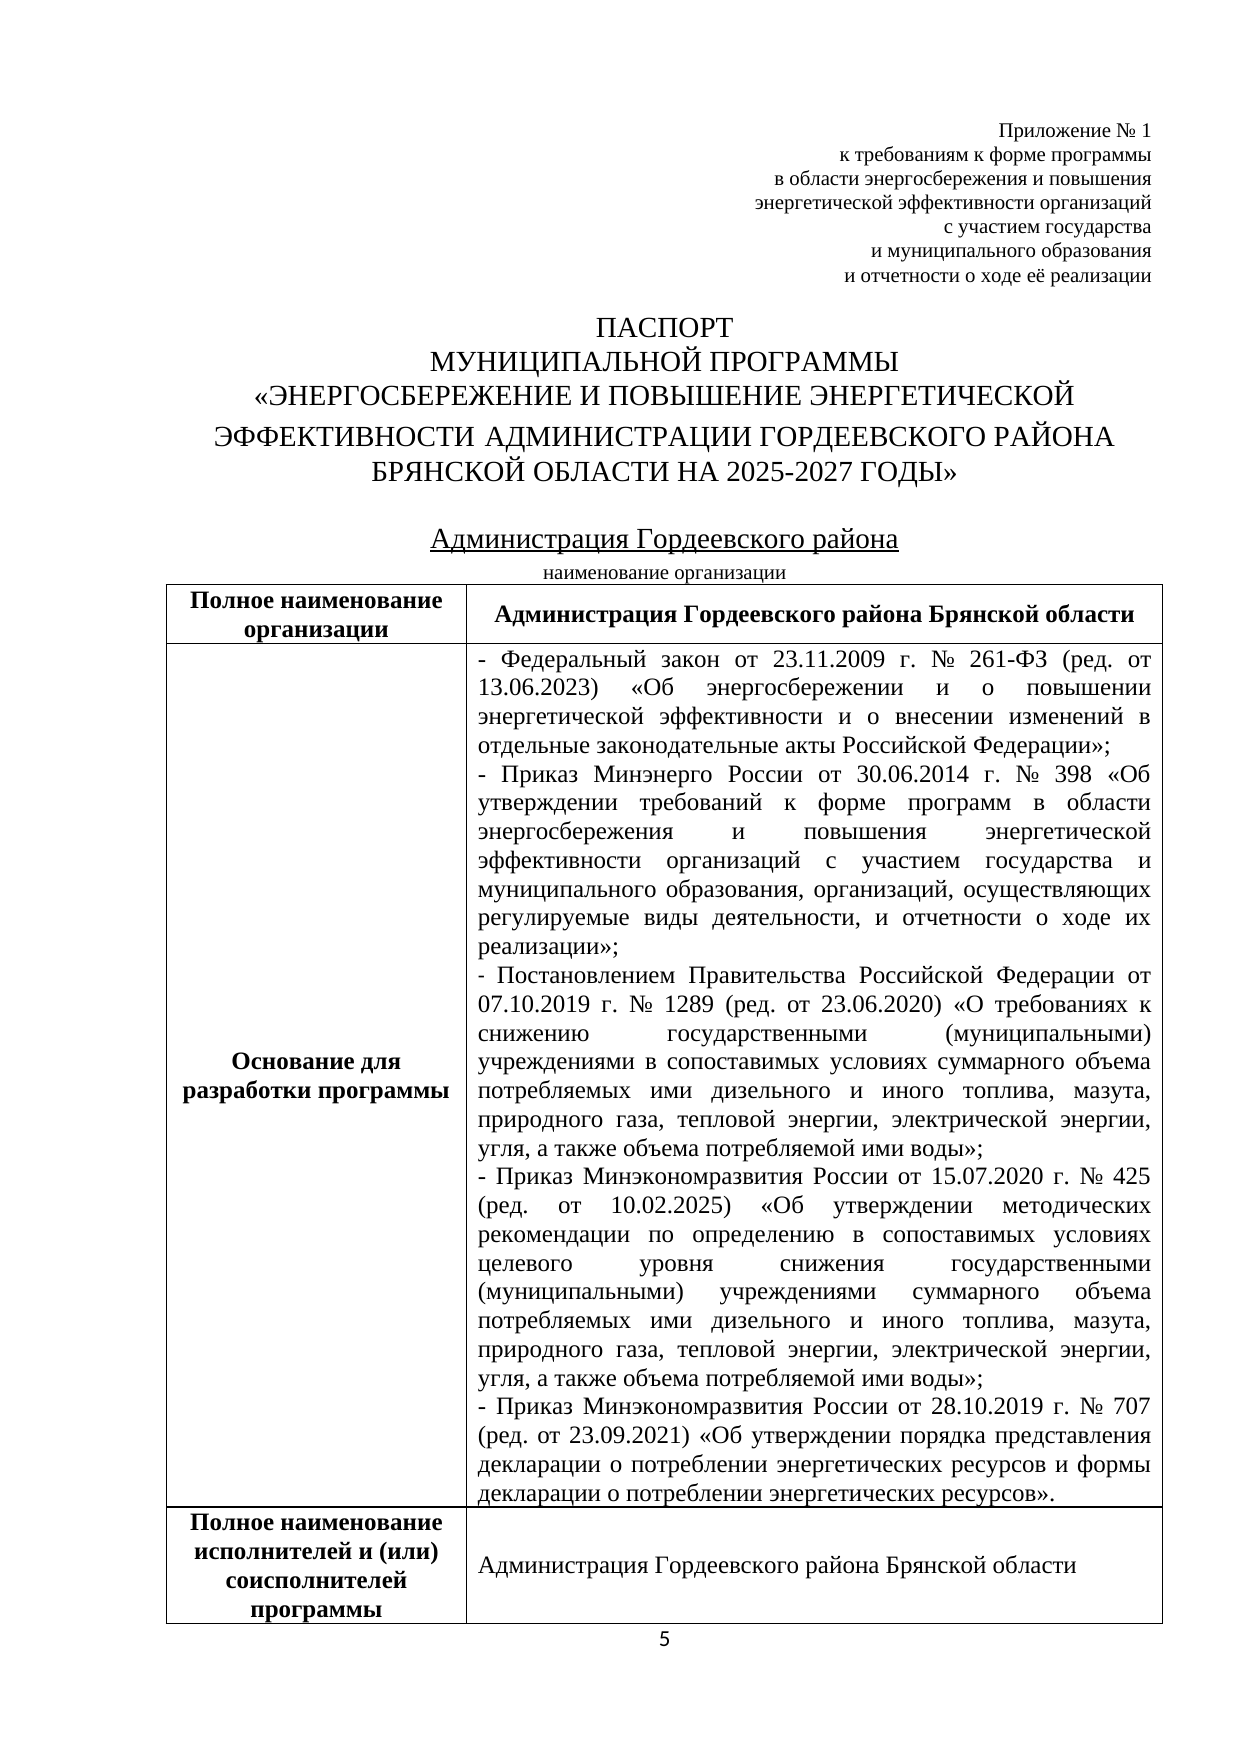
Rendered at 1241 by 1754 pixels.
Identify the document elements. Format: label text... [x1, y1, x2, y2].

text МУНИЦИПАЛЬНОЙ ПРОГРАММЫ [177, 344, 1152, 378]
text с участием государства [177, 214, 1152, 238]
text и отчетности о ходе её реализации [177, 262, 1152, 287]
text БРЯНСКОЙ ОБЛАСТИ НА 2025-2027 ГОДЫ» [177, 454, 1152, 488]
text энергетической эффективности организаций [177, 190, 1152, 214]
table_cell - Федеральный закон от 23.11.2009 г. № 261-ФЗ (ред. от 13.06.2023) «Об энергосбережении и о повышении энергетической эффективности и о внесении изменений в отдельные законодательные акты Российской Федерации»; - Приказ Минэнерго России от 30.06.2014 г. № 398 «Об утверждении требований к форме программ в области энергосбережения и повышения энергетической эффективности организаций с участием государства и муниципального образования, организаций, осуществляющих регулируемые виды деятельности, и отчетности о ходе их реализации»; - Постановлением Правительства Российской Федерации от 07.10.2019 г. № 1289 (ред. от 23.06.2020) «О требованиях к снижению государственными (муниципальными) учреждениями в сопоставимых условиях суммарного объема потребляемых ими дизельного и иного топлива, мазута, природного газа, тепловой энергии, электрической энергии, угля, а также объема потребляемой ими воды»; - Приказ Минэкономразвития России от 15.07.2020 г. № 425 (ред. от 10.02.2025) «Об утверждении методических рекомендации по определению в сопоставимых условиях целевого уровня снижения государственными (муниципальными) учреждениями суммарного объема потребляемых ими дизельного и иного топлива, мазута, природного газа, тепловой энергии, электрической энергии, угля, а также объема потребляемой ими воды»; - Приказ Минэкономразвития России от 28.10.2019 г. № 707 (ред. от 23.09.2021) «Об утверждении порядка представления декларации о потреблении энергетических ресурсов и формы декларации о потреблении энергетических ресурсов». [467, 644, 1162, 1506]
text в области энергосбережения и повышения [177, 166, 1152, 190]
table_cell Администрация Гордеевского района Брянской области [467, 1508, 1162, 1622]
text наименование организации [177, 560, 1152, 584]
table_cell Основание для разработки программы [167, 644, 466, 1506]
table_cell Полное наименование исполнителей и (или) соисполнителей программы [167, 1508, 466, 1622]
text «ЭНЕРГОСБЕРЕЖЕНИЕ И ПОВЫШЕНИЕ ЭНЕРГЕТИЧЕСКОЙ ЭФФЕКТИВНОСТИ АДМИНИСТРАЦИИ ГОРДЕЕВСКОГО РАЙОНА [177, 378, 1152, 454]
table_header Полное наименование организации [167, 585, 466, 643]
text Администрация Гордеевского района [177, 521, 1152, 555]
text и муниципального образования [177, 238, 1152, 262]
text ПАСПОРТ [177, 311, 1152, 344]
table_header Администрация Гордеевского района Брянской области [467, 585, 1162, 643]
text к требованиям к форме программы [177, 142, 1152, 166]
text Приложение № 1 [177, 118, 1152, 142]
